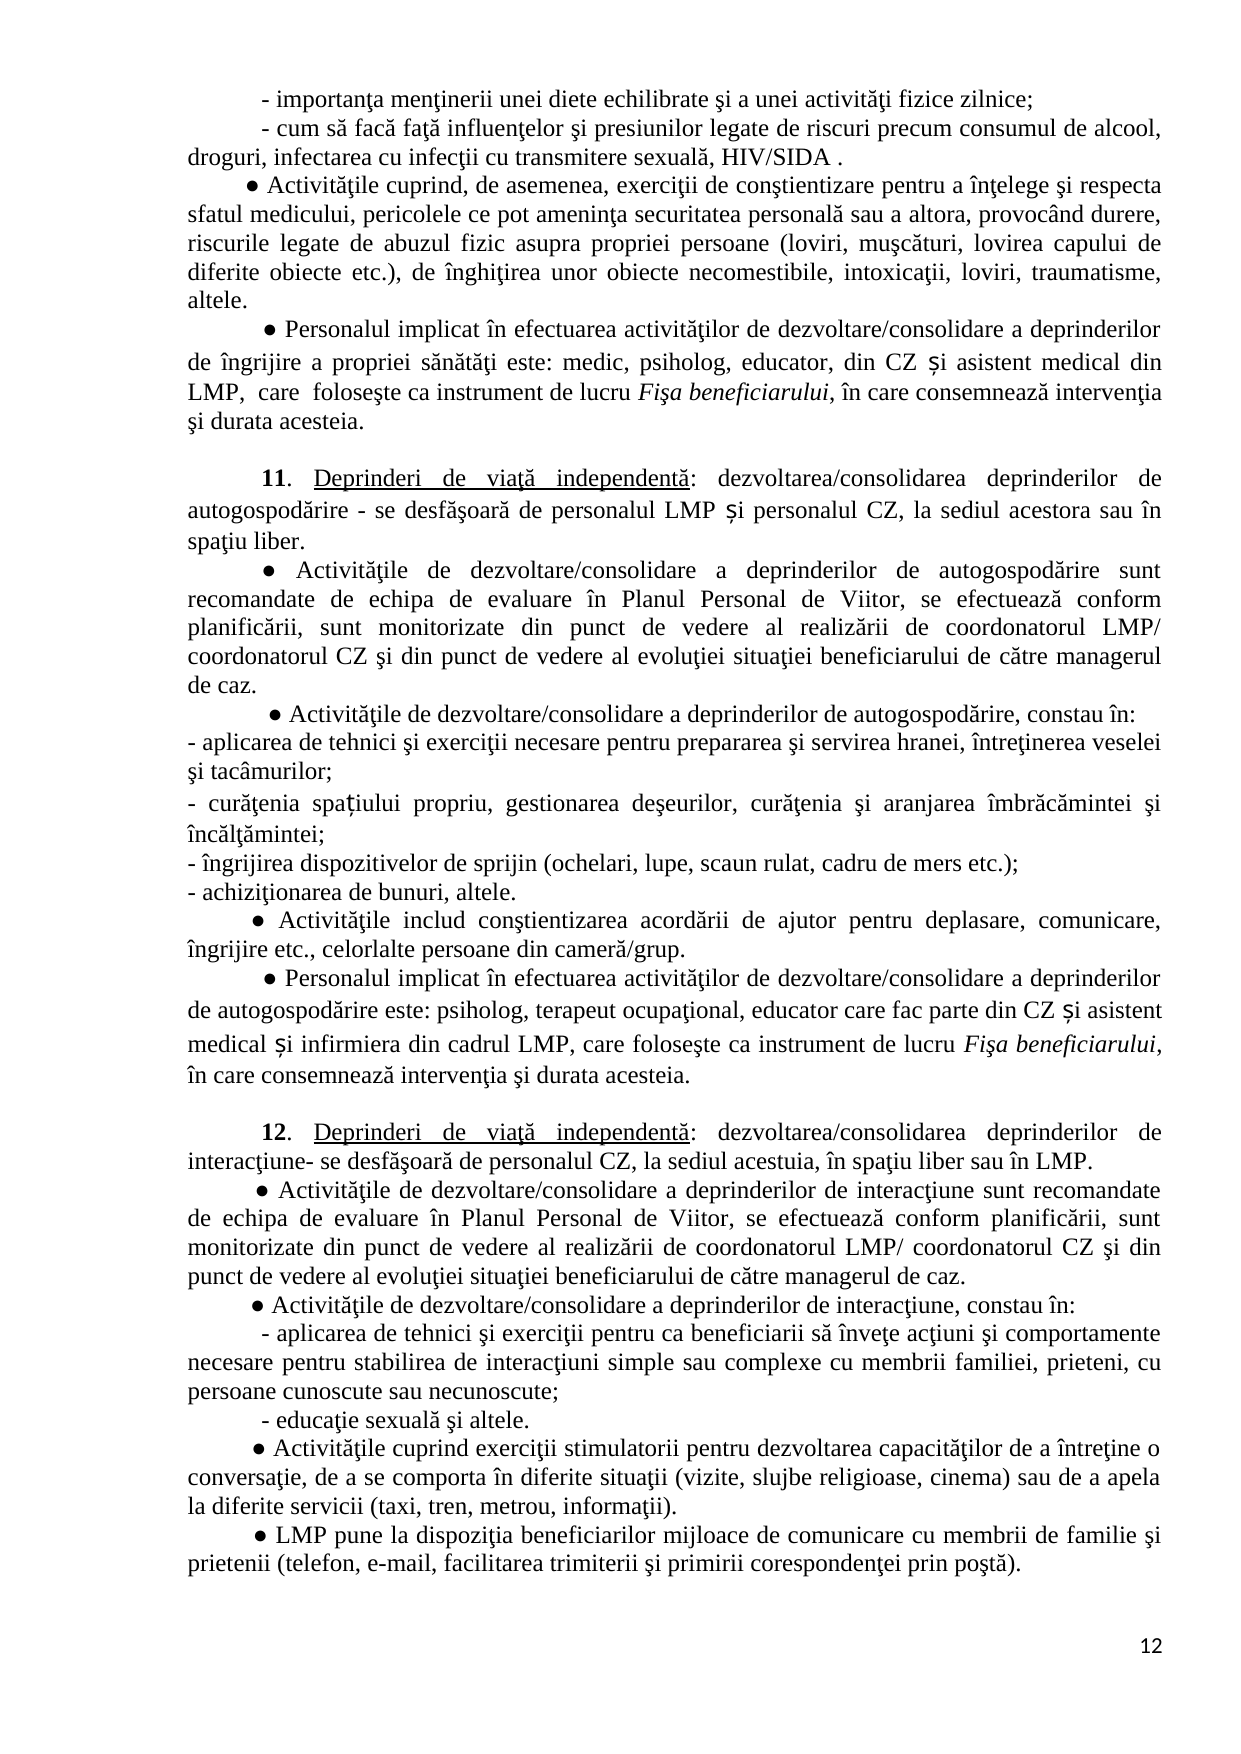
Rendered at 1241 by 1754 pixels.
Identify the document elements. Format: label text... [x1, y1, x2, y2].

text ● Activităţile de dezvoltare/consolidare a deprinderilor de interacţiune, constau în: [187, 1290, 1162, 1318]
text - curăţenia spațiului propriu, gestionarea deşeurilor, curăţenia şi aranjarea îmbrăcămintei şi încălţămintei; [187, 785, 1162, 848]
text ● Activităţile de dezvoltare/consolidare a deprinderilor de autogospodărire sunt recomandate de echipa de evaluare în Planul Personal de Viitor, se efectuează conform planificării, sunt monitorizate din punct de vedere al realizării de coordonatorul LMP/ coordonatorul CZ şi din punct de vedere al evoluţiei situaţiei beneficiarului de către managerul de caz. [187, 555, 1162, 699]
text - cum să facă faţă influenţelor şi presiunilor legate de riscuri precum consumul de alcool, droguri, infectarea cu infecţii cu transmitere sexuală, HIV/SIDA . [187, 113, 1162, 171]
text ● Personalul implicat în efectuarea activităţilor de dezvoltare/consolidare a deprinderilor de îngrijire a propriei sănătăţi este: medic, psiholog, educator, din CZ și asistent medical din LMP, care foloseşte ca instrument de lucru Fişa beneficiarului, în care consemnează intervenţia şi durata acesteia. [187, 314, 1162, 435]
text ● Personalul implicat în efectuarea activităţilor de dezvoltare/consolidare a deprinderilor de autogospodărire este: psiholog, terapeut ocupaţional, educator care fac parte din CZ și asistent medical și infirmiera din cadrul LMP, care foloseşte ca instrument de lucru Fişa beneficiarului, în care consemnează intervenţia şi durata acesteia. [187, 963, 1162, 1088]
text ● Activităţile cuprind, de asemenea, exerciţii de conştientizare pentru a înţelege şi respecta sfatul medicului, pericolele ce pot ameninţa securitatea personală sau a altora, provocând durere, riscurile legate de abuzul fizic asupra propriei persoane (loviri, muşcături, lovirea capului de diferite obiecte etc.), de înghiţirea unor obiecte necomestibile, intoxicaţii, loviri, traumatisme, altele. [187, 171, 1162, 314]
text ● Activităţile cuprind exerciţii stimulatorii pentru dezvoltarea capacităţilor de a întreţine o conversaţie, de a se comporta în diferite situaţii (vizite, slujbe religioase, cinema) sau de a apela la diferite servicii (taxi, tren, metrou, informaţii). [187, 1433, 1162, 1520]
text - aplicarea de tehnici şi exerciţii pentru ca beneficiarii să înveţe acţiuni şi comportamente necesare pentru stabilirea de interacţiuni simple sau complexe cu membrii familiei, prieteni, cu persoane cunoscute sau necunoscute; [187, 1318, 1162, 1405]
text ● Activităţile de dezvoltare/consolidare a deprinderilor de interacţiune sunt recomandate de echipa de evaluare în Planul Personal de Viitor, se efectuează conform planificării, sunt monitorizate din punct de vedere al realizării de coordonatorul LMP/ coordonatorul CZ şi din punct de vedere al evoluţiei situaţiei beneficiarului de către managerul de caz. [187, 1175, 1162, 1290]
text 11. Deprinderi de viaţă independentă: dezvoltarea/consolidarea deprinderilor de autogospodărire - se desfăşoară de personalul LMP și personalul CZ, la sediul acestora sau în spaţiu liber. [187, 463, 1162, 555]
text ● Activităţile de dezvoltare/consolidare a deprinderilor de autogospodărire, constau în: [187, 699, 1162, 727]
text - achiziţionarea de bunuri, altele. [187, 877, 1162, 905]
text - educaţie sexuală şi altele. [187, 1405, 1162, 1433]
text 12. Deprinderi de viaţă independentă: dezvoltarea/consolidarea deprinderilor de interacţiune- se desfăşoară de personalul CZ, la sediul acestuia, în spaţiu liber sau în LMP. [187, 1117, 1162, 1175]
text ● LMP pune la dispoziţia beneficiarilor mijloace de comunicare cu membrii de familie şi prietenii (telefon, e-mail, facilitarea trimiterii şi primirii corespondenţei prin poştă). [187, 1520, 1162, 1577]
text - îngrijirea dispozitivelor de sprijin (ochelari, lupe, scaun rulat, cadru de mers etc.); [187, 848, 1162, 877]
text ● Activităţile includ conştientizarea acordării de ajutor pentru deplasare, comunicare, îngrijire etc., celorlalte persoane din cameră/grup. [187, 905, 1162, 963]
text - importanţa menţinerii unei diete echilibrate şi a unei activităţi fizice zilnice; [187, 84, 1162, 113]
text - aplicarea de tehnici şi exerciţii necesare pentru prepararea şi servirea hranei, întreţinerea veselei şi tacâmurilor; [187, 727, 1162, 785]
